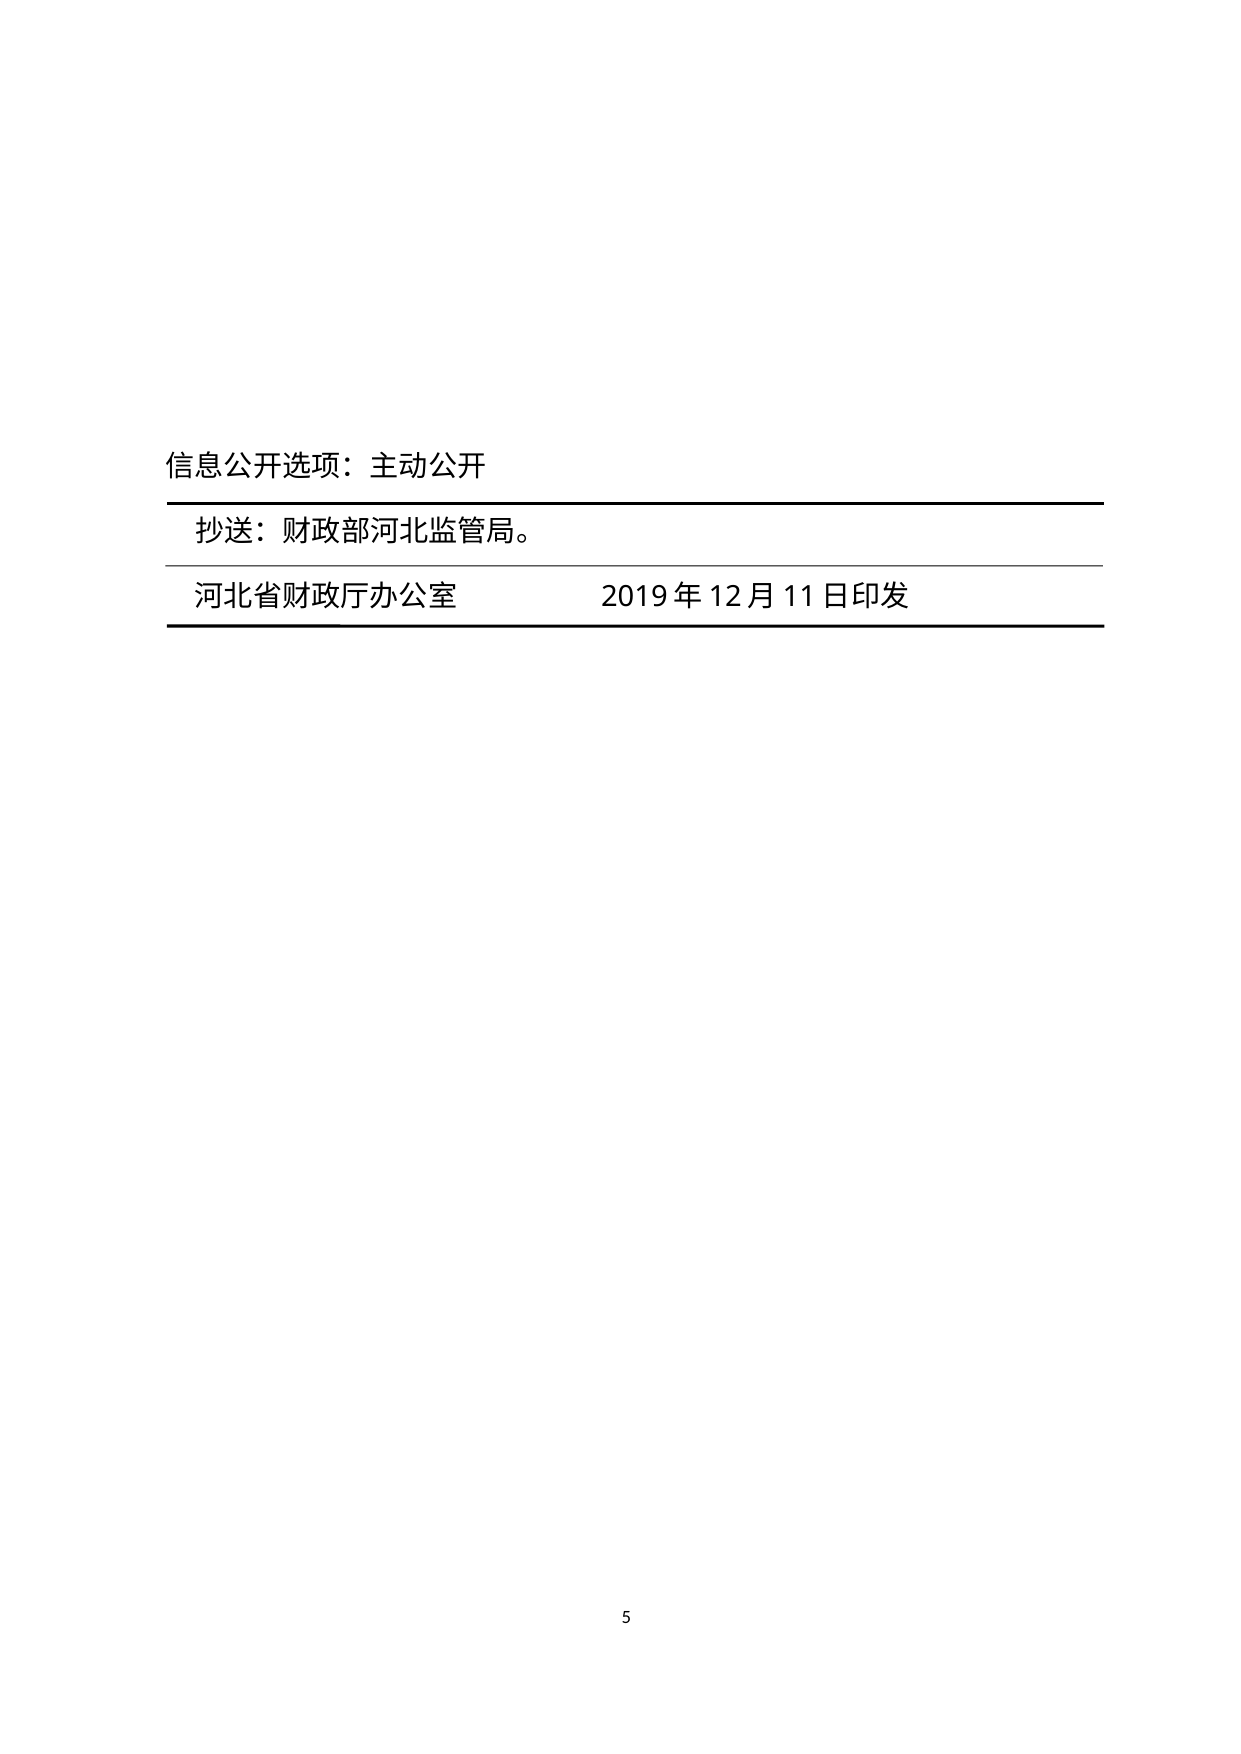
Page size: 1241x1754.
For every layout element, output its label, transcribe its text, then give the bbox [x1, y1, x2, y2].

text 信息公开选项：主动公开 [165, 431, 1087, 496]
text 河北省财政厅办公室 2019年12月11日印发 [165, 567, 1087, 626]
text 抄送：财政部河北监管局。 [195, 505, 1087, 561]
